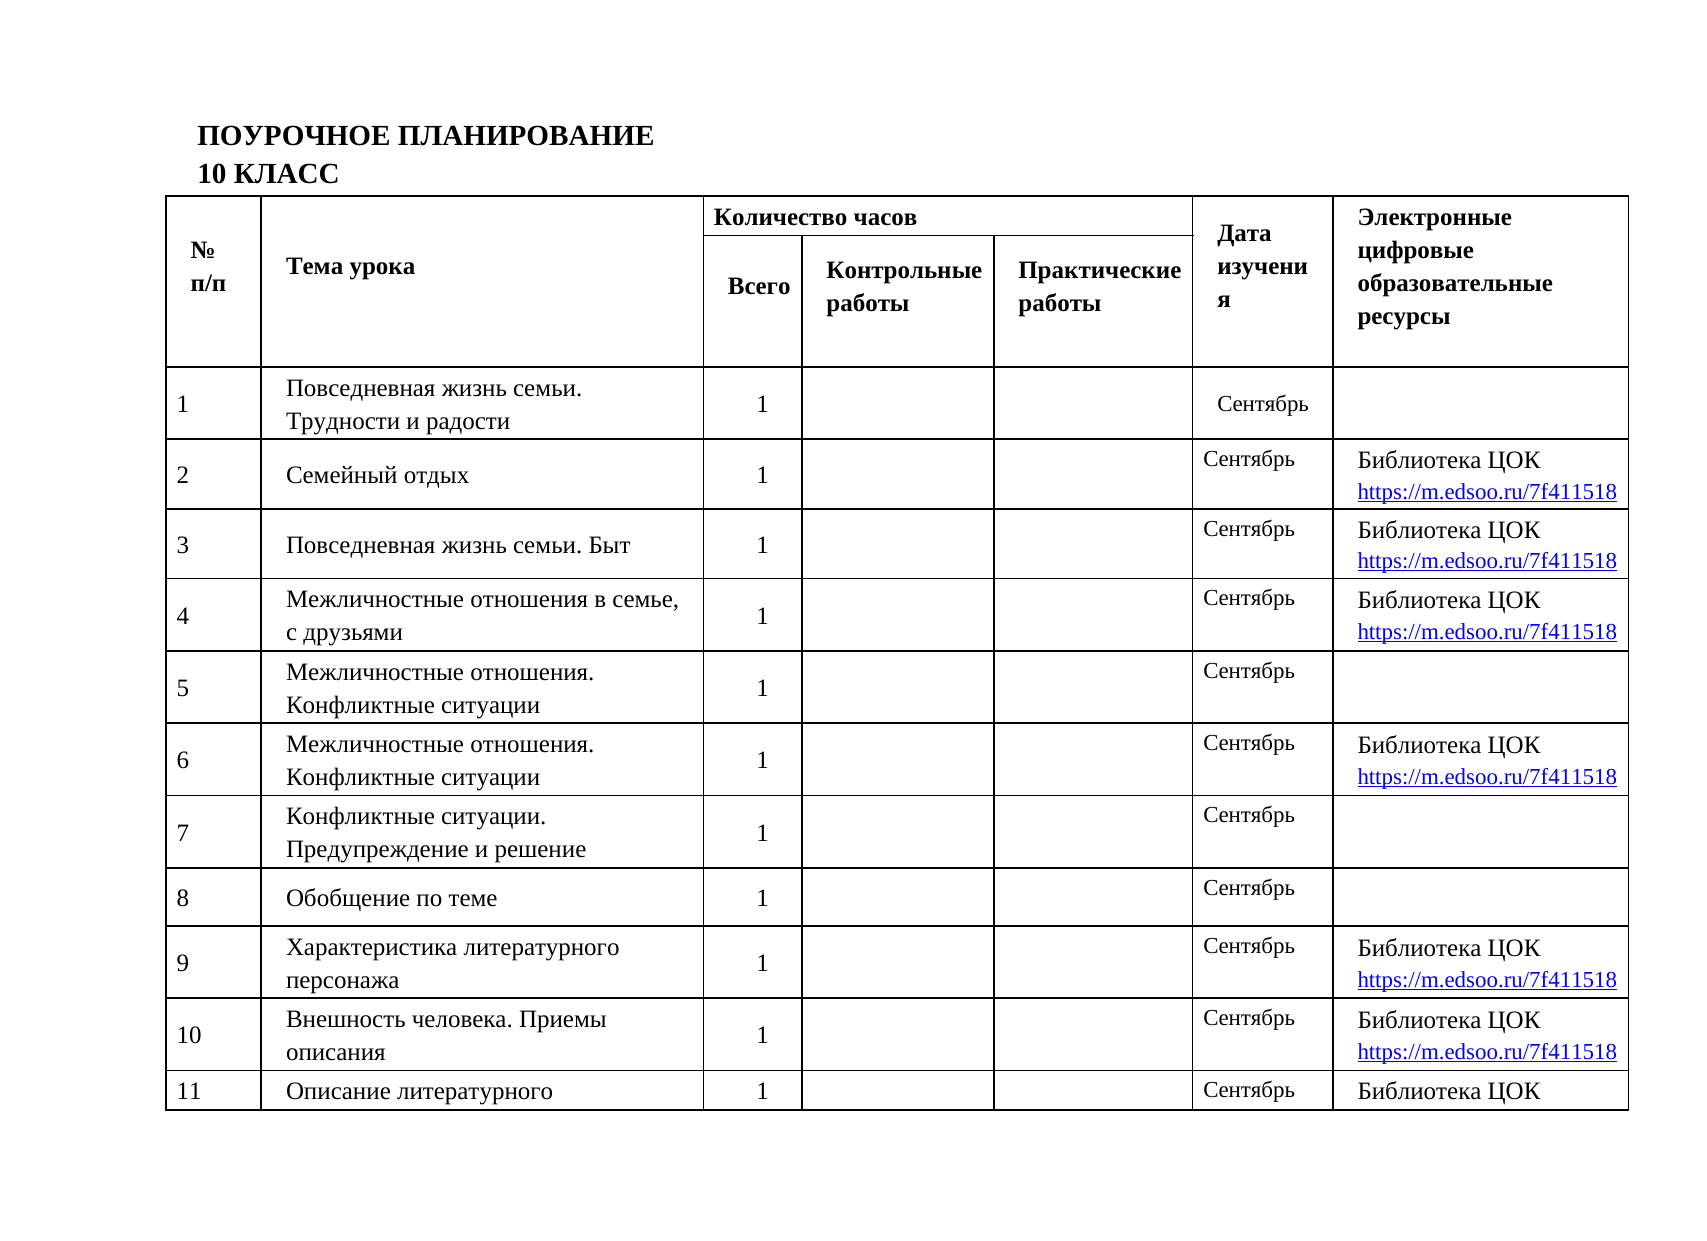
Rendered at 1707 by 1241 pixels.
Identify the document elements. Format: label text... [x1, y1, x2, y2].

table_cell 1 [704, 796, 801, 867]
table_cell [803, 724, 993, 795]
table_cell 11 [167, 1071, 260, 1109]
table_cell Внешность человека. Приемы описания [262, 999, 703, 1070]
table_cell Межличностные отношения в семье, с друзьями [262, 579, 703, 650]
table_cell 3 [167, 510, 260, 577]
table_cell [803, 579, 993, 650]
table_cell Сентябрь [1193, 999, 1332, 1070]
table_cell [995, 510, 1192, 577]
table_cell Практические работы [995, 236, 1192, 366]
table_cell 7 [167, 796, 260, 867]
table_cell Сентябрь [1193, 796, 1332, 867]
table_cell 1 [704, 1071, 801, 1109]
table_cell Сентябрь [1193, 1071, 1332, 1109]
table_cell Сентябрь [1193, 724, 1332, 795]
table_cell [1334, 796, 1628, 867]
text ПОУРОЧНОЕ ПЛАНИРОВАНИЕ [190, 118, 1618, 152]
table_cell [995, 796, 1192, 867]
table_cell 6 [167, 724, 260, 795]
table_cell 1 [704, 440, 801, 508]
table_header Количество часов [704, 197, 1192, 234]
table_cell Повседневная жизнь семьи. Быт [262, 510, 703, 577]
table_cell [803, 869, 993, 925]
table_cell [1334, 652, 1628, 722]
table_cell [1334, 999, 1628, 1070]
table_cell [803, 796, 993, 867]
table_cell Библиотека ЦОК https://m.edsoo.ru/7f411518 [1334, 440, 1628, 508]
table_cell 2 [167, 440, 260, 508]
table_cell [1334, 869, 1628, 925]
table_cell [803, 440, 993, 508]
table_cell Сентябрь [1193, 510, 1332, 577]
table_cell [995, 579, 1192, 650]
table_cell [803, 999, 993, 1070]
table_cell [995, 869, 1192, 925]
table_cell Сентябрь [1193, 368, 1332, 438]
table_cell 1 [167, 368, 260, 438]
table_cell Конфликтные ситуации. Предупреждение и решение [262, 796, 703, 867]
table_cell 4 [167, 579, 260, 650]
table_cell [1334, 368, 1628, 438]
table_cell [803, 927, 993, 997]
table_cell [995, 1071, 1192, 1109]
table_cell 1 [704, 927, 801, 997]
table_cell [803, 510, 993, 577]
table_cell Всего [704, 236, 801, 366]
table_header Дата изучения [1193, 197, 1332, 366]
table_cell Библиотека ЦОК https://m.edsoo.ru/7f411518 [1334, 579, 1628, 650]
table_cell 1 [704, 368, 801, 438]
table_cell Семейный отдых [262, 440, 703, 508]
table_cell 1 [704, 579, 801, 650]
table_cell [995, 999, 1192, 1070]
table_cell Сентябрь [1193, 440, 1332, 508]
table_header Тема урока [262, 197, 703, 366]
table_cell 1 [704, 652, 801, 722]
table_cell Межличностные отношения. Конфликтные ситуации [262, 724, 703, 795]
table_cell 10 [167, 999, 260, 1070]
table_cell Сентябрь [1193, 579, 1332, 650]
table_cell Сентябрь [1193, 927, 1332, 997]
table_header № п/п [167, 197, 260, 366]
table_cell Сентябрь [1193, 652, 1332, 722]
table_cell Библиотека ЦОК https://m.edsoo.ru/7f411518 [1334, 724, 1628, 795]
table_header Электронные цифровые образовательные ресурсы [1334, 197, 1628, 366]
table_cell [995, 652, 1192, 722]
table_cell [262, 1071, 703, 1109]
table_cell [995, 440, 1192, 508]
table_cell 5 [167, 652, 260, 722]
table_cell 1 [704, 724, 801, 795]
table_cell Повседневная жизнь семьи. Трудности и радости [262, 368, 703, 438]
table_cell 1 [704, 869, 801, 925]
table_cell [995, 927, 1192, 997]
table_cell [995, 368, 1192, 438]
table_cell Библиотека ЦОК https://m.edsoo.ru/7f411518 [1334, 927, 1628, 997]
table_cell [803, 652, 993, 722]
table_cell Сентябрь [1193, 869, 1332, 925]
table_cell 9 [167, 927, 260, 997]
table_cell [995, 724, 1192, 795]
table_cell 8 [167, 869, 260, 925]
text 10 КЛАСС [190, 157, 1618, 190]
table_cell 1 [704, 999, 801, 1070]
table_cell [803, 368, 993, 438]
table_cell 1 [704, 510, 801, 577]
table_cell Контрольные работы [803, 236, 993, 366]
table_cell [1334, 1071, 1628, 1109]
table_cell Характеристика литературного персонажа [262, 927, 703, 997]
table_cell Межличностные отношения. Конфликтные ситуации [262, 652, 703, 722]
table_cell [803, 1071, 993, 1109]
table_cell Обобщение по теме [262, 869, 703, 925]
table_cell Библиотека ЦОК https://m.edsoo.ru/7f411518 [1334, 510, 1628, 577]
